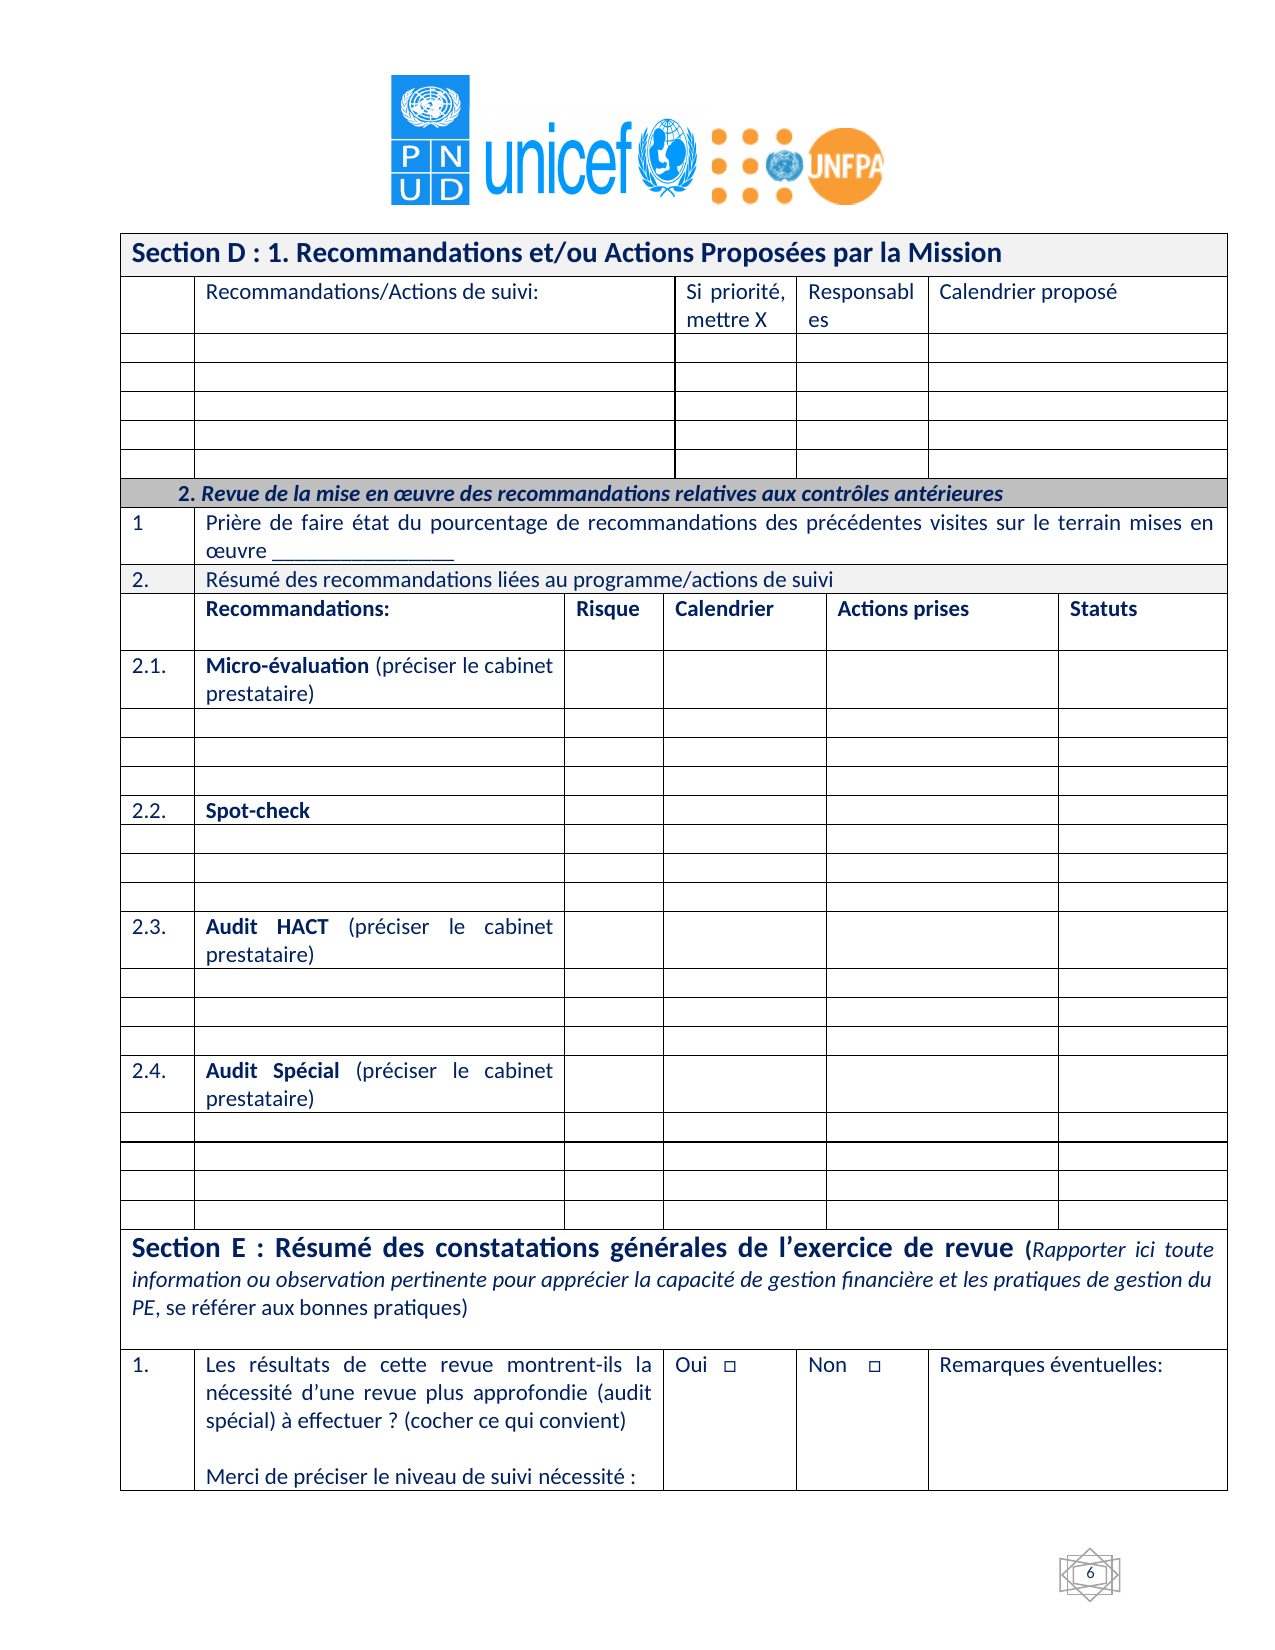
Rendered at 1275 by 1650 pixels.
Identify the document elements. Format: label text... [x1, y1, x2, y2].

table_cell [121, 998, 194, 1026]
table_cell [797, 450, 928, 478]
table_cell [121, 392, 194, 420]
table_cell [676, 450, 796, 478]
table_cell [664, 738, 826, 766]
table_cell 2.2. [121, 796, 194, 824]
table_cell [121, 363, 194, 391]
table_cell [195, 421, 674, 449]
table_cell [195, 969, 564, 997]
table_cell [1059, 1027, 1227, 1055]
table_cell [121, 1201, 194, 1228]
table_cell [1059, 854, 1227, 882]
table_cell [797, 363, 928, 391]
table_cell [195, 450, 674, 478]
table_cell [664, 1027, 826, 1055]
table_cell [195, 1027, 564, 1055]
table_cell [121, 1143, 194, 1170]
table_cell [664, 1143, 826, 1170]
table_cell [676, 363, 796, 391]
table_cell Section E : Résumé des constatations générales de l’exercice de revue (Rapporter ici toute information ou observation pertinente pour apprécier la capacité de gestion financière et les pratiques de gestion du PE, se référer aux bonnes pratiques) [121, 1230, 1227, 1349]
table_cell Résumé des recommandations liées au programme/actions de suivi [195, 565, 1227, 593]
table_cell [195, 854, 564, 882]
table_cell [827, 1113, 1058, 1141]
table_cell [565, 825, 663, 853]
table_cell [565, 854, 663, 882]
table_cell Non □ [797, 1350, 928, 1490]
table_cell [1059, 651, 1227, 707]
table_cell [1059, 738, 1227, 766]
table_cell [827, 1171, 1058, 1199]
table_cell [827, 796, 1058, 824]
table_cell 1. [121, 1350, 194, 1490]
table_cell [121, 334, 194, 362]
table_cell [121, 1027, 194, 1055]
table_cell [664, 912, 826, 968]
table_cell 2.3. [121, 912, 194, 968]
table_cell Calendrier proposé [929, 277, 1227, 333]
table_cell [827, 998, 1058, 1026]
table_cell [929, 450, 1227, 478]
table_cell [565, 1027, 663, 1055]
table_cell [195, 738, 564, 766]
table_cell [565, 1113, 663, 1141]
table_cell [565, 651, 663, 707]
table_cell [121, 825, 194, 853]
table_cell [121, 738, 194, 766]
table_cell Actions prises [827, 594, 1058, 650]
table_cell [565, 767, 663, 795]
table_cell [929, 421, 1227, 449]
table_cell Remarques éventuelles: [929, 1350, 1227, 1490]
table_cell 1 [121, 508, 194, 564]
table_cell [1059, 709, 1227, 737]
table_cell [827, 651, 1058, 707]
table_cell [565, 709, 663, 737]
table_cell [929, 363, 1227, 391]
table_cell [1059, 912, 1227, 968]
table_cell [1059, 1201, 1227, 1228]
table_cell [664, 1113, 826, 1141]
table_cell [121, 1171, 194, 1199]
table_cell [664, 1056, 826, 1112]
table_cell Audit HACT (préciser le cabinet prestataire) [195, 912, 564, 968]
table_cell [1059, 767, 1227, 795]
table_cell [565, 796, 663, 824]
table_cell Responsables [797, 277, 928, 333]
table_cell [121, 450, 194, 478]
table_cell [827, 912, 1058, 968]
table_cell [797, 421, 928, 449]
table_cell [565, 1056, 663, 1112]
table_cell [195, 392, 674, 420]
table_cell [195, 767, 564, 795]
table_cell [121, 854, 194, 882]
table_cell [565, 1143, 663, 1170]
table_cell [664, 1201, 826, 1228]
table_cell [565, 738, 663, 766]
table_cell [664, 825, 826, 853]
table_cell [121, 883, 194, 911]
table_cell [1059, 998, 1227, 1026]
table_cell [676, 392, 796, 420]
table_cell Micro-évaluation (préciser le cabinet prestataire) [195, 651, 564, 707]
table_cell [565, 1171, 663, 1199]
table_cell [664, 998, 826, 1026]
table_cell [195, 1201, 564, 1228]
table_cell [676, 334, 796, 362]
table_cell [195, 363, 674, 391]
table_cell [827, 883, 1058, 911]
table_cell [664, 709, 826, 737]
table_cell [827, 1201, 1058, 1228]
table_cell [827, 767, 1058, 795]
table_cell [565, 1201, 663, 1228]
table_cell [1059, 796, 1227, 824]
table_cell [664, 651, 826, 707]
table_cell [121, 969, 194, 997]
table_cell Oui □ [664, 1350, 796, 1490]
table_cell [121, 421, 194, 449]
table_cell [121, 1113, 194, 1141]
table_cell Recommandations: [195, 594, 564, 650]
table_cell [195, 1171, 564, 1199]
table_cell [827, 1056, 1058, 1112]
table_cell [195, 334, 674, 362]
table_cell [195, 1113, 564, 1141]
table_cell Audit Spécial (préciser le cabinet prestataire) [195, 1056, 564, 1112]
table_cell [195, 825, 564, 853]
table_cell [664, 883, 826, 911]
table_cell [195, 998, 564, 1026]
table_cell [797, 392, 928, 420]
table_cell [929, 334, 1227, 362]
table_cell [121, 277, 194, 333]
table_cell Si priorité, mettre X [676, 277, 796, 333]
table_cell [827, 738, 1058, 766]
table_cell [1059, 1171, 1227, 1199]
table_cell [664, 854, 826, 882]
table_cell Risque [565, 594, 663, 650]
table_cell [1059, 1056, 1227, 1112]
table_cell [929, 392, 1227, 420]
table_cell [827, 1143, 1058, 1170]
table_cell Recommandations/Actions de suivi: [195, 277, 674, 333]
table_cell [565, 969, 663, 997]
table_cell [664, 767, 826, 795]
table_cell [664, 1171, 826, 1199]
table_cell 2.1. [121, 651, 194, 707]
table_cell [827, 969, 1058, 997]
table_cell [797, 334, 928, 362]
table_cell Prière de faire état du pourcentage de recommandations des précédentes visites sur le terrain mises en œuvre ________________ [195, 508, 1227, 564]
table_cell Statuts [1059, 594, 1227, 650]
table_cell [195, 709, 564, 737]
table_cell [664, 969, 826, 997]
table_cell [664, 796, 826, 824]
table_cell 2.4. [121, 1056, 194, 1112]
table_header Section D : 1. Recommandations et/ou Actions Proposées par la Mission [121, 234, 1227, 276]
table_cell [565, 883, 663, 911]
table_cell [827, 709, 1058, 737]
table_cell [195, 1143, 564, 1170]
table_cell [827, 854, 1058, 882]
table_cell [565, 912, 663, 968]
table_cell [827, 1027, 1058, 1055]
table_cell [1059, 1143, 1227, 1170]
table_cell [121, 709, 194, 737]
table_cell Calendrier [664, 594, 826, 650]
table_cell [1059, 825, 1227, 853]
table_cell [676, 421, 796, 449]
table_cell [195, 883, 564, 911]
table_cell [827, 825, 1058, 853]
table_cell [565, 998, 663, 1026]
table_cell 2. [121, 565, 194, 593]
table_cell Spot-check [195, 796, 564, 824]
table_cell [1059, 883, 1227, 911]
table_cell 2. Revue de la mise en œuvre des recommandations relatives aux contrôles antérieures [121, 479, 1227, 507]
table_cell [1059, 969, 1227, 997]
table_cell [121, 594, 194, 650]
table_cell [121, 767, 194, 795]
picture [391, 75, 884, 205]
table_cell [1059, 1113, 1227, 1141]
